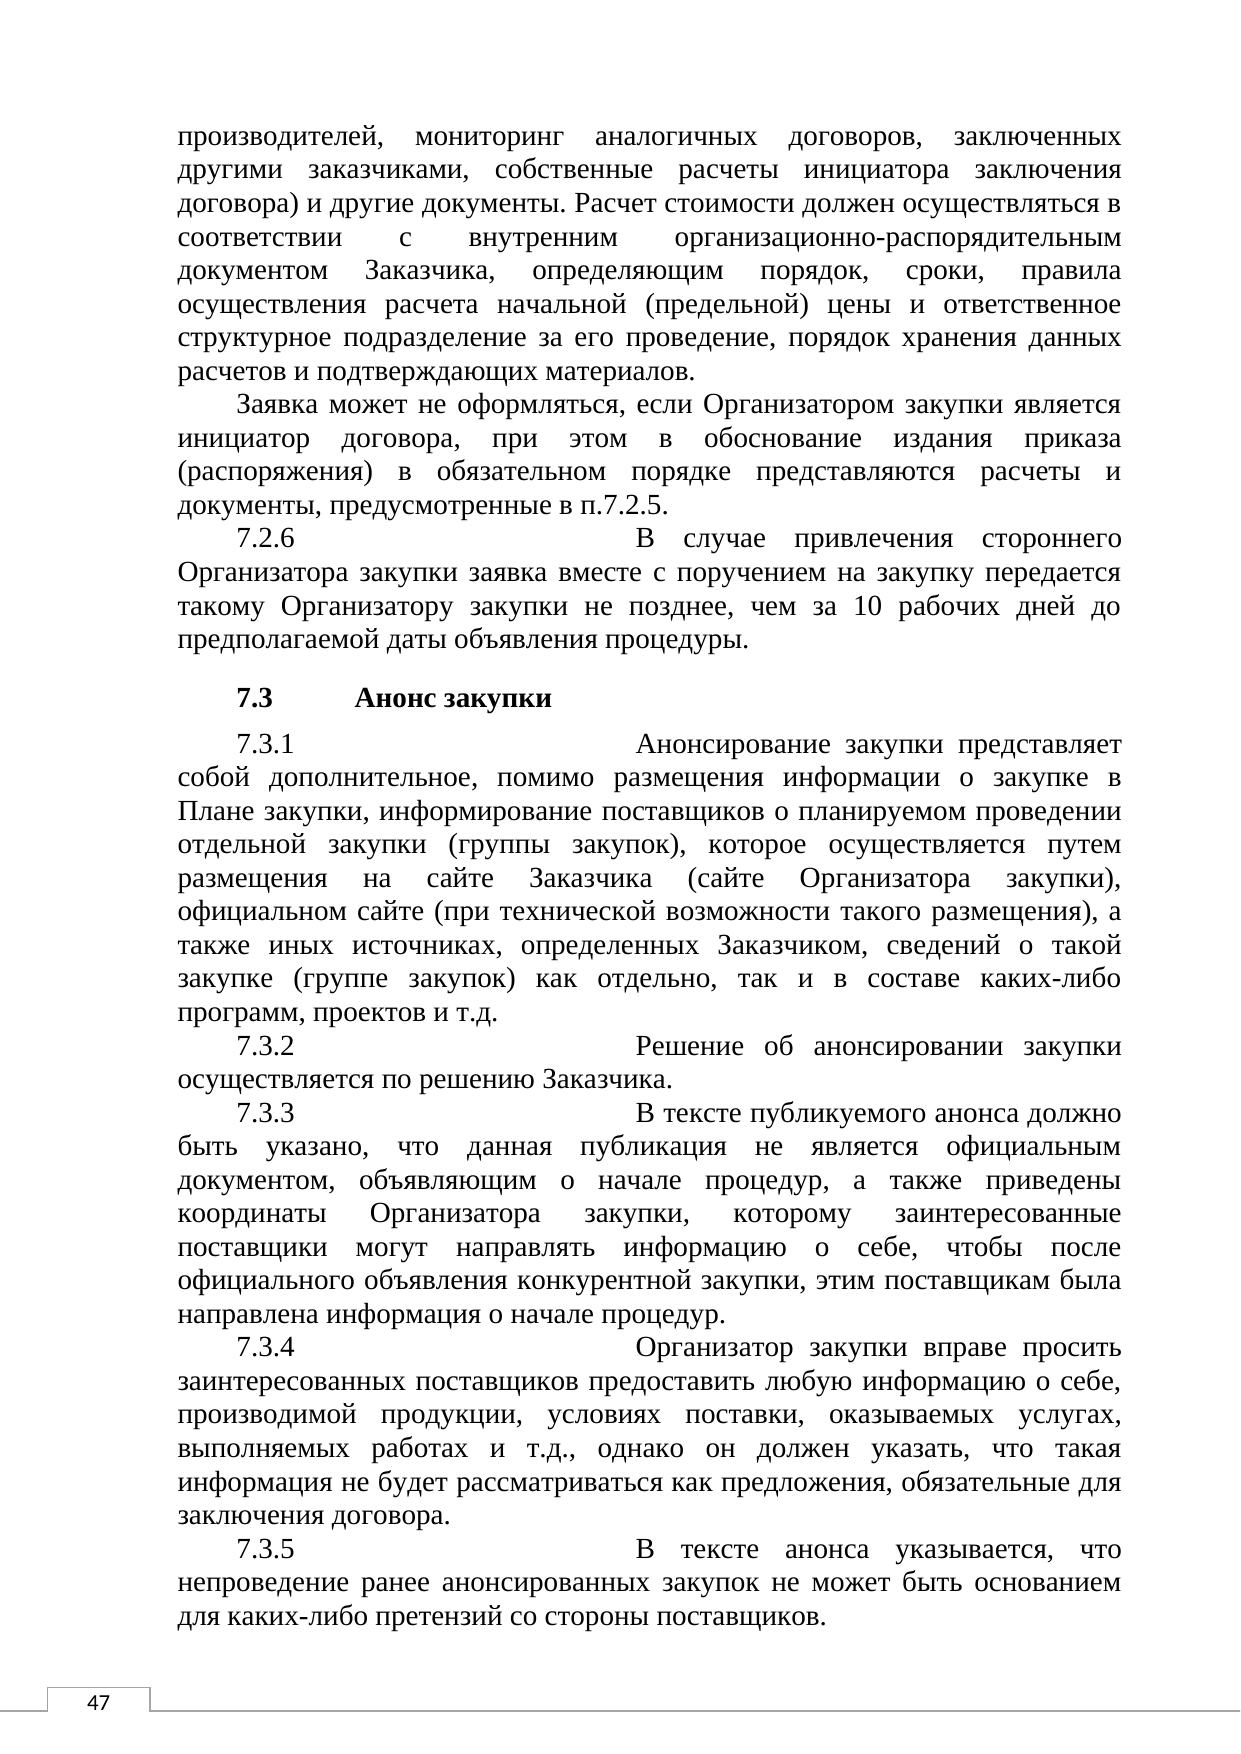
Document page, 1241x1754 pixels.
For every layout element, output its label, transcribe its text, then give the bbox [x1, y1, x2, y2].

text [177, 118, 1122, 386]
text Анонс закупки [177, 680, 1122, 713]
list Заявка может не оформляться, если Организатором закупки является инициатор договора, при этом в обоснование издания приказа (распоряжения) в обязательном порядке представляются расчеты и документы, предусмотренные в п.7.2.5. [177, 386, 1122, 521]
text Анонсирование закупки представляет собой дополнительное, помимо размещения информации о закупке в Плане закупки, информирование поставщиков о планируемом проведении отдельной закупки (группы закупок), которое осуществляется путем размещения на сайте Заказчика (сайте Организатора закупки), официальном сайте (при технической возможности такого размещения), а также иных источниках, определенных Заказчиком, сведений о такой закупке (группе закупок) как отдельно, так и в составе каких-либо программ, проектов и т.д. [177, 726, 1122, 1028]
text Решение об анонсировании закупки осуществляется по решению Заказчика. [177, 1028, 1122, 1095]
text В случае привлечения стороннего Организатора закупки заявка вместе с поручением на закупку передается такому Организатору закупки не позднее, чем за 10 рабочих дней до предполагаемой даты объявления процедуры. [177, 521, 1122, 655]
text В тексте публикуемого анонса должно быть указано, что данная публикация не является официальным документом, объявляющим о начале процедур, а также приведены координаты Организатора закупки, которому заинтересованные поставщики могут направлять информацию о себе, чтобы после официального объявления конкурентной закупки, этим поставщикам была направлена информация о начале процедур. [177, 1095, 1122, 1329]
text Организатор закупки вправе просить заинтересованных поставщиков предоставить любую информацию о себе, производимой продукции, условиях поставки, оказываемых услугах, выполняемых работах и т.д., однако он должен указать, что такая информация не будет рассматриваться как предложения, обязательные для заключения договора. [177, 1329, 1122, 1531]
text В тексте анонса указывается, что непроведение ранее анонсированных закупок не может быть основанием для каких-либо претензий со стороны поставщиков. [177, 1531, 1122, 1631]
